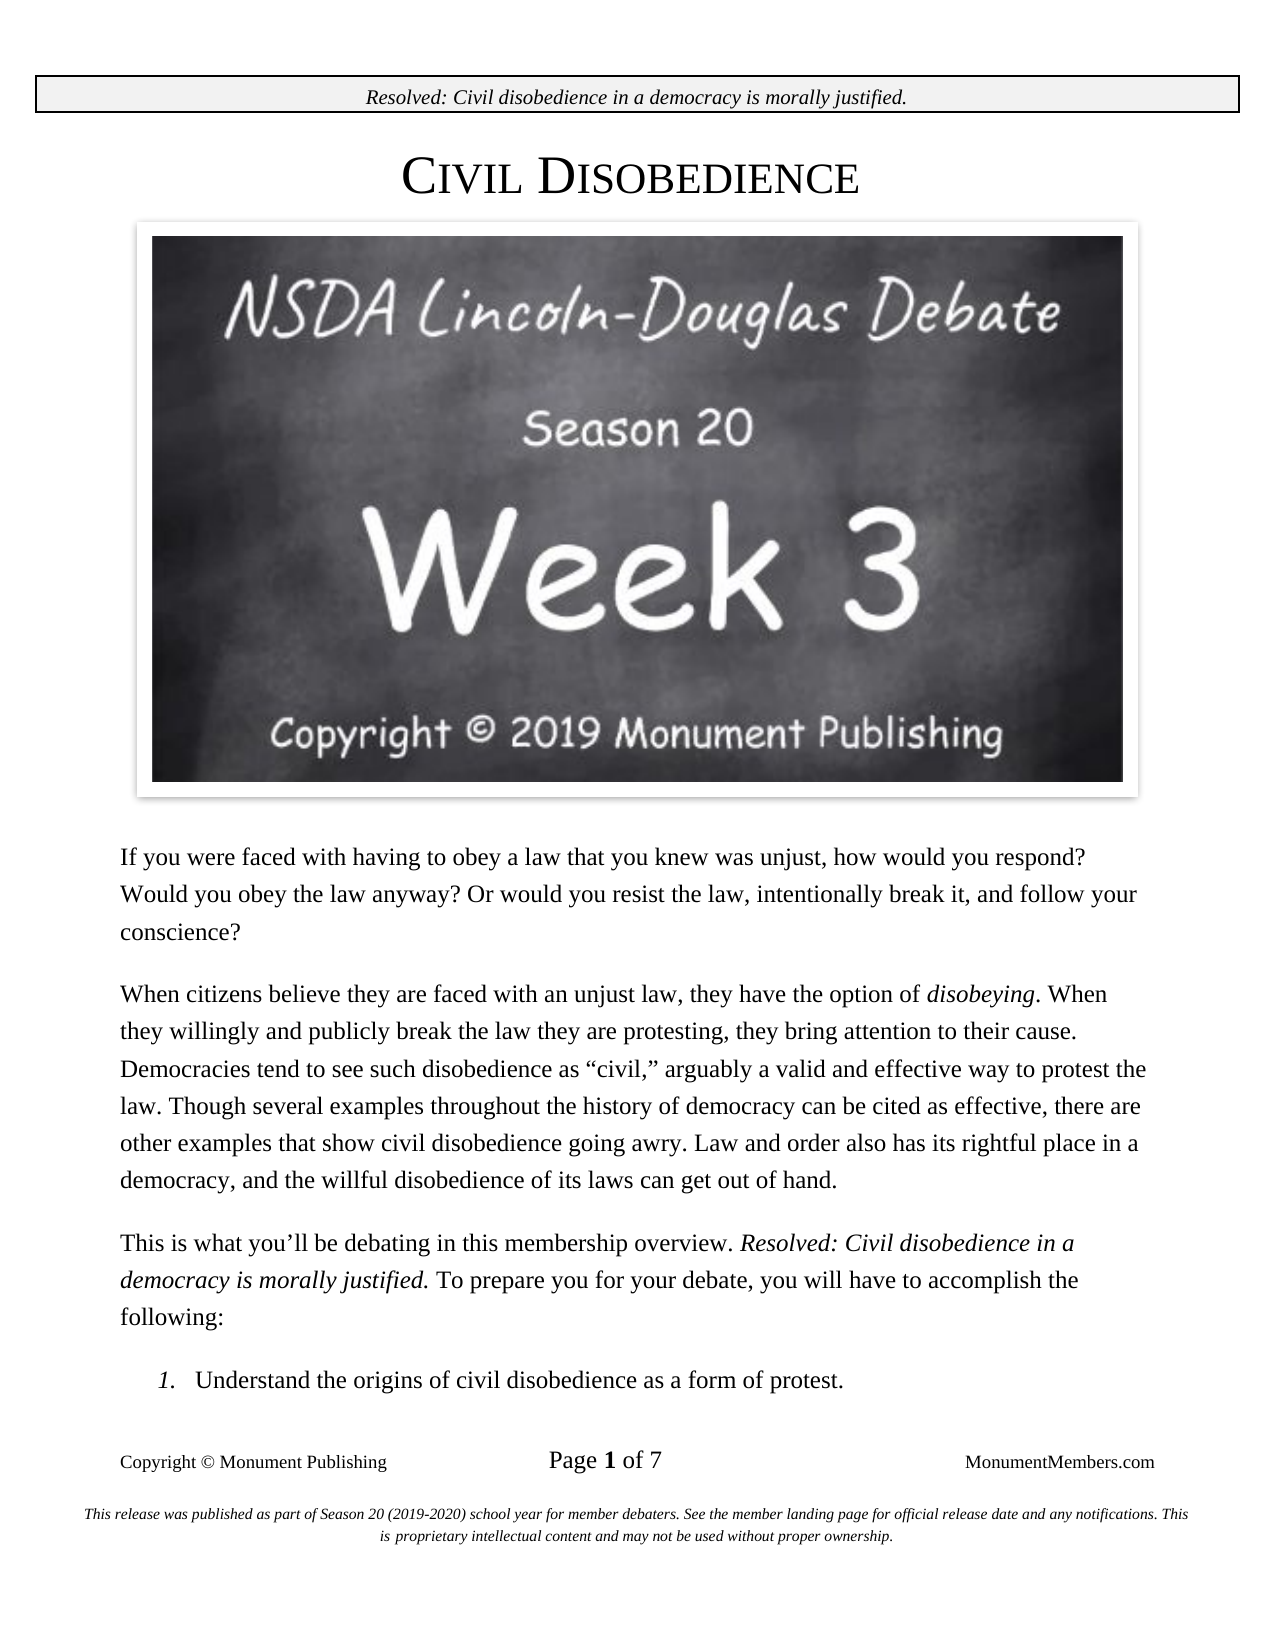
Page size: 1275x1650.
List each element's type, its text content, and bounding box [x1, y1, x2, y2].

text If you were faced with having to obey a law that you knew was unjust, how would you respond? Would you obey the law anyway? Or would you resist the law, intentionally break it, and follow your conscience? [120, 842, 1155, 946]
text This is what you’ll be debating in this membership overview. Resolved: Civil disobedience in a democracy is morally justified. To prepare you for your debate, you will have to accomplish the following: [120, 1228, 1155, 1331]
list Understand the origins of civil disobedience as a form of protest. [157, 1365, 1155, 1393]
text When citizens believe they are faced with an unjust law, they have the option of disobeying. When they willingly and publicly break the law they are protesting, they bring attention to their cause. Democracies tend to see such disobedience as “civil,” arguably a valid and effective way to protest the law. Though several examples throughout the history of democracy can be cited as effective, there are other examples that show civil disobedience going awry. Law and order also has its rightful place in a democracy, and the willful disobedience of its laws can get out of hand. [120, 979, 1155, 1194]
picture [152, 236, 1123, 782]
